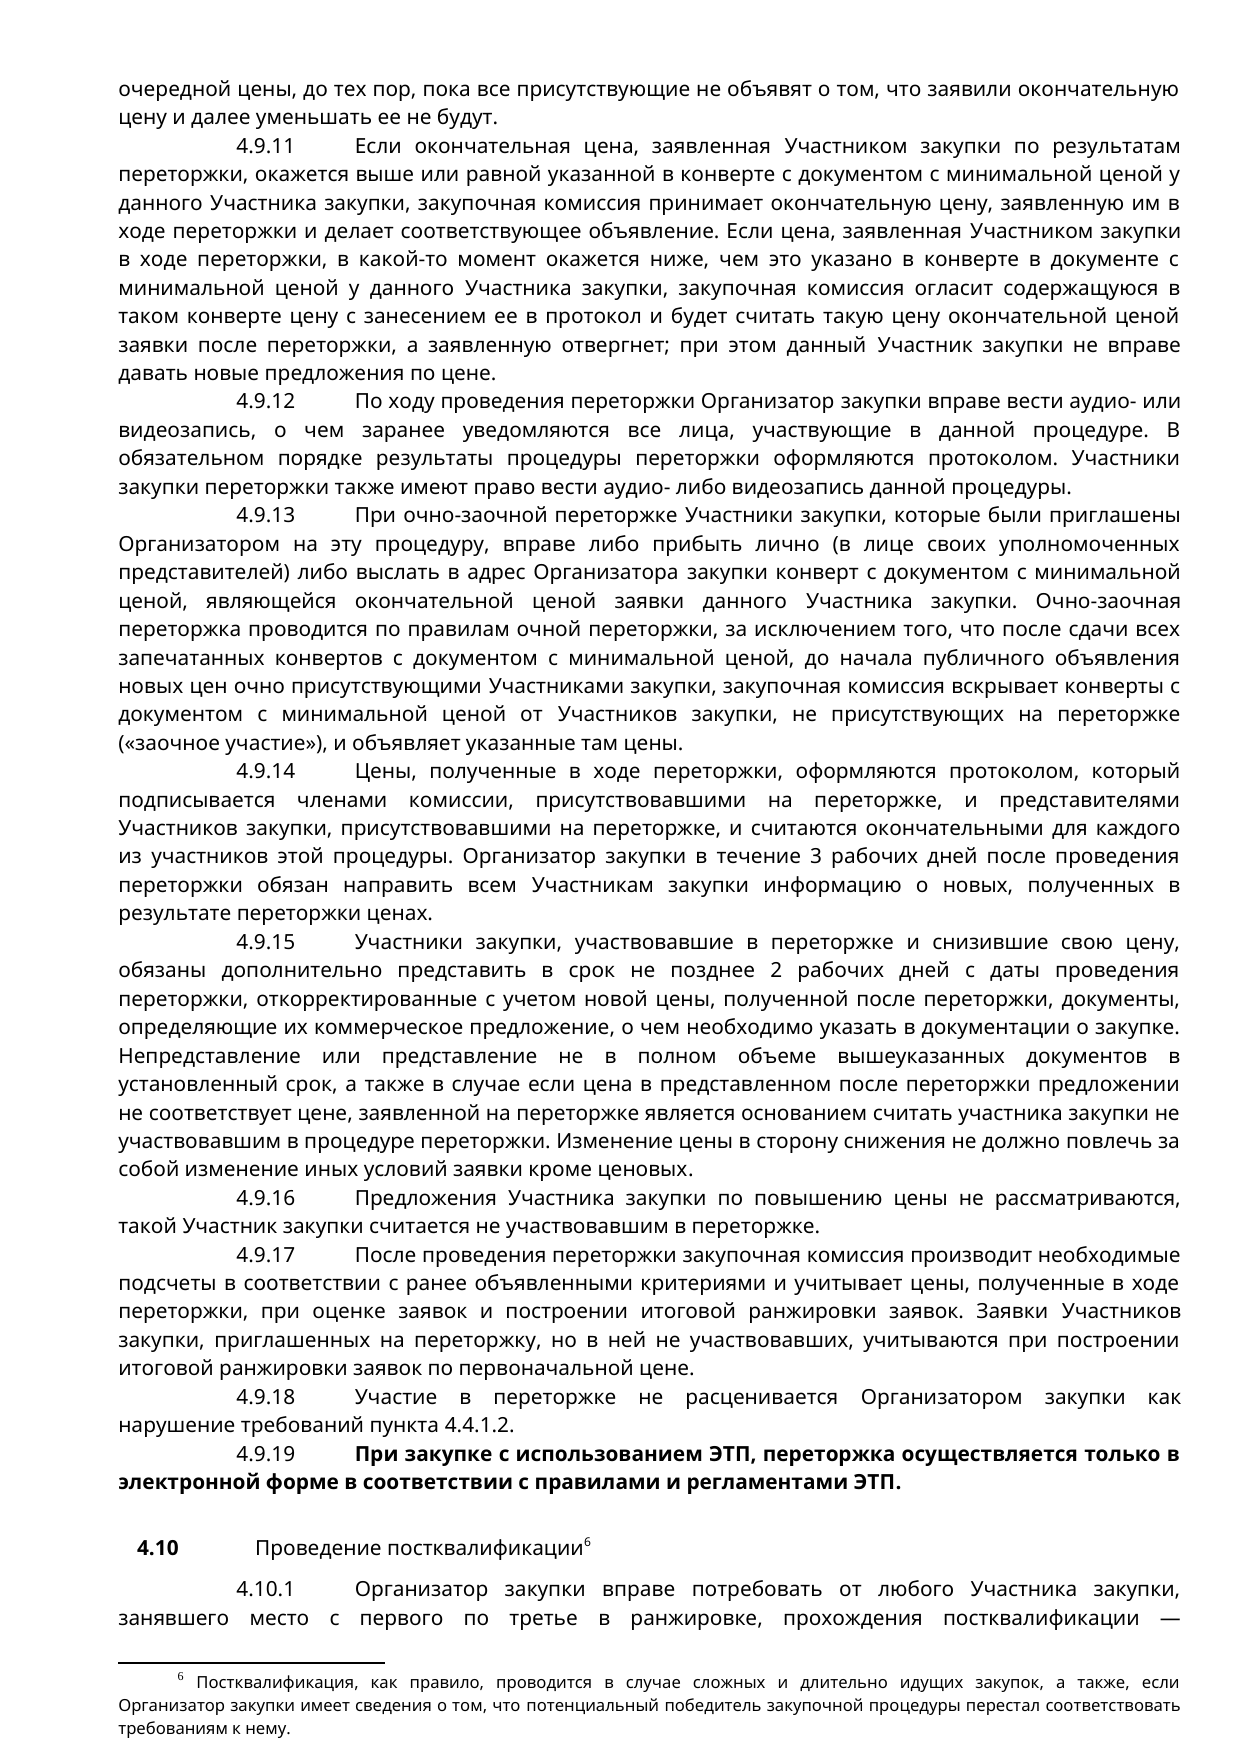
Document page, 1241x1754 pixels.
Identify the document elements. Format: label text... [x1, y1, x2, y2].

list Если окончательная цена, заявленная Участником закупки по результатам переторжки, окажется выше или равной указанной в конверте с документом с минимальной ценой у данного Участника закупки, закупочная комиссия принимает окончательную цену, заявленную им в ходе переторжки и делает соответствующее объявление. Если цена, заявленная Участником закупки в ходе переторжки, в какой-то момент окажется ниже, чем это указано в конверте в документе с минимальной ценой у данного Участника закупки, закупочная комиссия огласит содержащуюся в таком конверте цену с занесением ее в протокол и будет считать такую цену окончательной ценой заявки после переторжки, а заявленную отвергнет; при этом данный Участник закупки не вправе давать новые предложения по цене. [118, 131, 1181, 387]
list По ходу проведения переторжки Организатор закупки вправе вести аудио- или видеозапись, о чем заранее уведомляются все лица, участвующие в данной процедуре. В обязательном порядке результаты процедуры переторжки оформляются протоколом. Участники закупки переторжки также имеют право вести аудио- либо видеозапись данной процедуры. [118, 387, 1181, 500]
list Предложения Участника закупки по повышению цены не рассматриваются, такой Участник закупки считается не участвовавшим в переторжке. [118, 1183, 1181, 1240]
list Цены, полученные в ходе переторжки, оформляются протоколом, который подписывается членами комиссии, присутствовавшими на переторжке, и представителями Участников закупки, присутствовавшими на переторжке, и считаются окончательными для каждого из участников этой процедуры. Организатор закупки в течение 3 рабочих дней после проведения переторжки обязан направить всем Участникам закупки информацию о новых, полученных в результате переторжки ценах. [118, 756, 1181, 927]
list Участие в переторжке не расценивается Организатором закупки как нарушение требований пункта 4.4.1.2. [118, 1382, 1181, 1439]
list При очно-заочной переторжке Участники закупки, которые были приглашены Организатором на эту процедуру, вправе либо прибыть лично (в лице своих уполномоченных представителей) либо выслать в адрес Организатора закупки конверт с документом с минимальной ценой, являющейся окончательной ценой заявки данного Участника закупки. Очно-заочная переторжка проводится по правилам очной переторжки, за исключением того, что после сдачи всех запечатанных конвертов с документом с минимальной ценой, до начала публичного объявления новых цен очно присутствующими Участниками закупки, закупочная комиссия вскрывает конверты с документом с минимальной ценой от Участников закупки, не присутствующих на переторжке («заочное участие»), и объявляет указанные там цены. [118, 500, 1181, 756]
list После проведения переторжки закупочная комиссия производит необходимые подсчеты в соответствии с ранее объявленными критериями и учитывает цены, полученные в ходе переторжки, при оценке заявок и построении итоговой ранжировки заявок. Заявки Участников закупки, приглашенных на переторжку, но в ней не участвовавших, учитываются при построении итоговой ранжировки заявок по первоначальной цене. [118, 1240, 1181, 1382]
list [118, 1574, 1181, 1631]
list Участники закупки, участвовавшие в переторжке и снизившие свою цену, обязаны дополнительно представить в срок не позднее 2 рабочих дней с даты проведения переторжки, откорректированные с учетом новой цены, полученной после переторжки, документы, определяющие их коммерческое предложение, о чем необходимо указать в документации о закупке. Непредставление или представление не в полном объеме вышеуказанных документов в установленный срок, а также в случае если цена в представленном после переторжки предложении не соответствует цене, заявленной на переторжке является основанием считать участника закупки не участвовавшим в процедуре переторжки. Изменение цены в сторону снижения не должно повлечь за собой изменение иных условий заявки кроме ценовых. [118, 927, 1181, 1183]
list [118, 74, 1181, 131]
list При закупке с использованием ЭТП, переторжка осуществляется только в электронной форме в соответствии с правилами и регламентами ЭТП. [118, 1439, 1181, 1496]
subtitle Проведение постквалификации [137, 1533, 1181, 1562]
